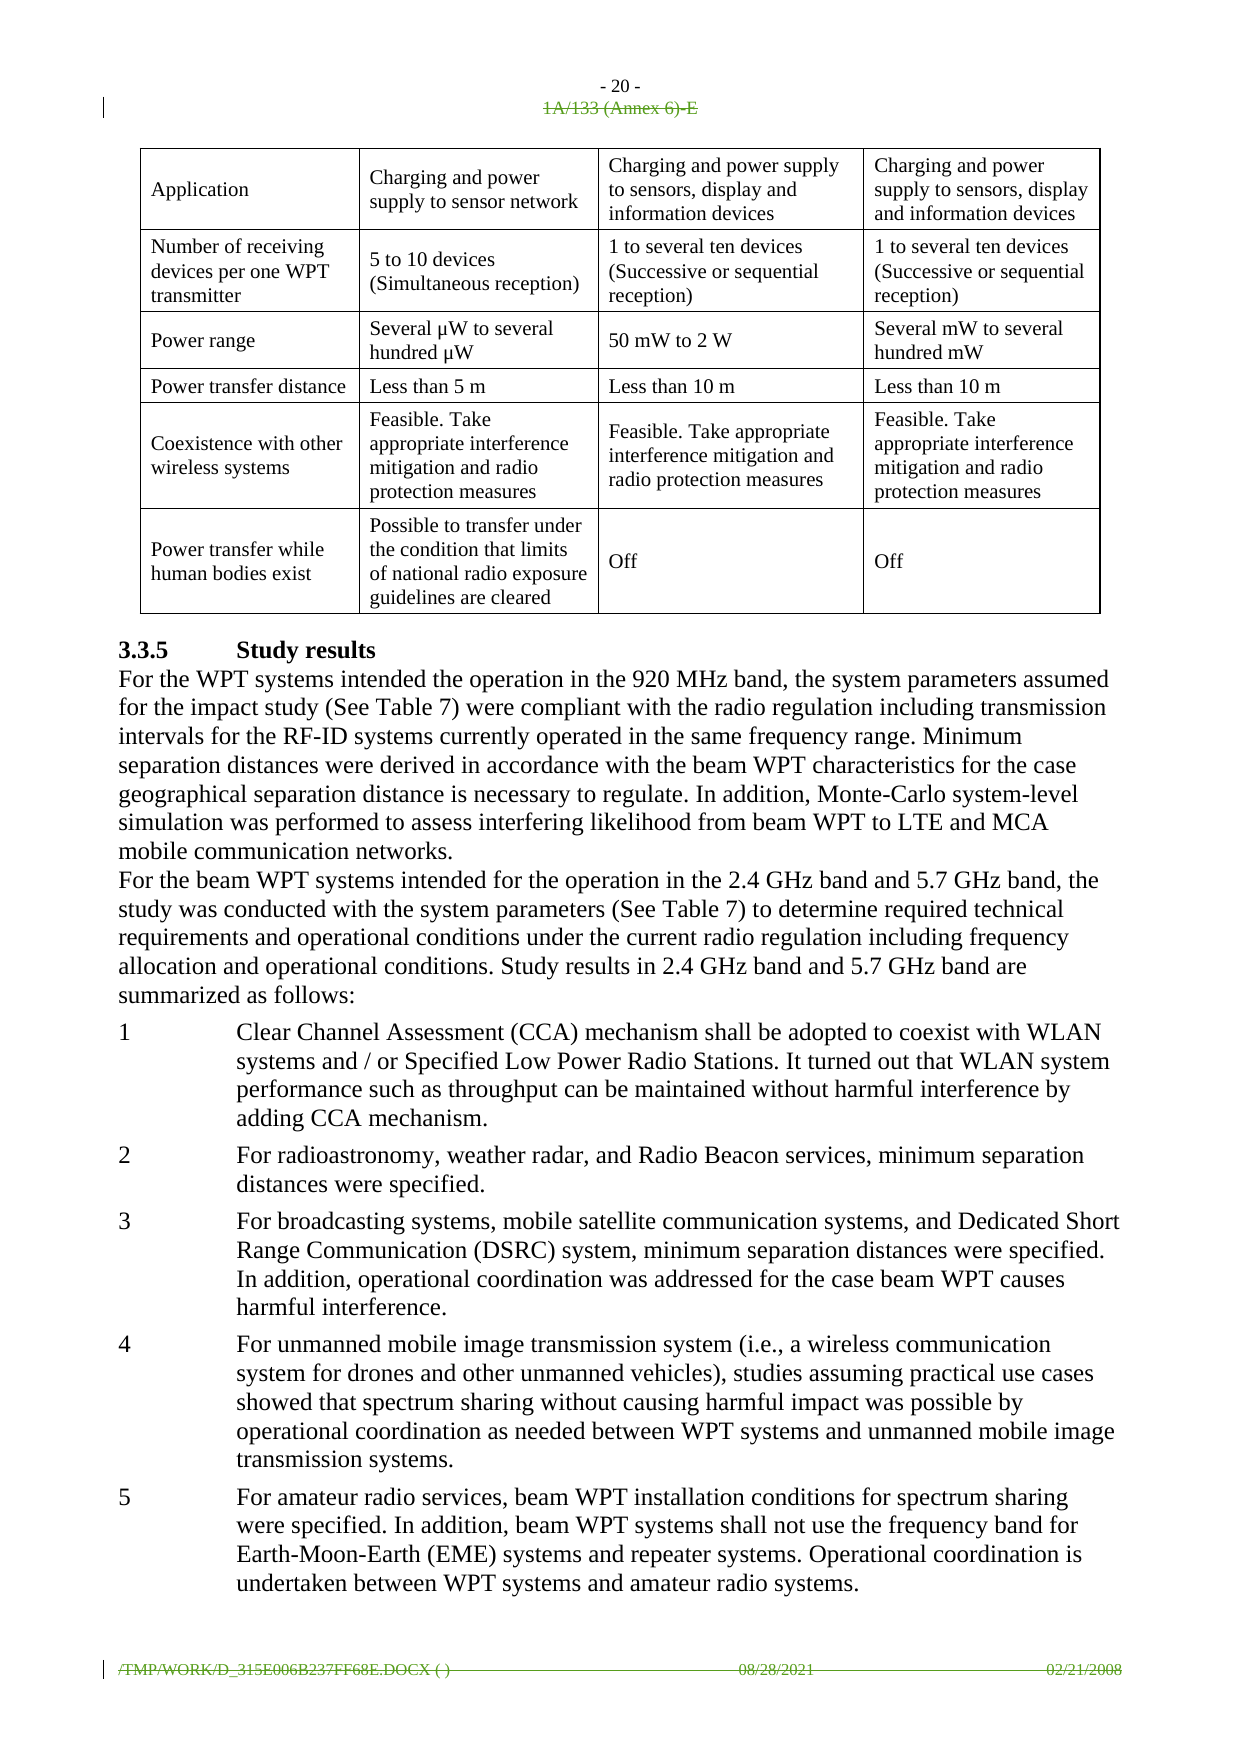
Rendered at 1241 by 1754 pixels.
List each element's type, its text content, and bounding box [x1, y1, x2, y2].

table_cell Possible to transfer under the condition that limits of national radio exposure guidelines are cleared [360, 509, 598, 613]
text 1 Clear Channel Assessment (CCA) mechanism shall be adopted to coexist with WLAN systems and / or Specified Low Power Radio Stations. It turned out that WLAN system performance such as throughput can be maintained without harmful interference by adding CCA mechanism. [118, 1017, 1122, 1132]
table_cell Power transfer while human bodies exist [141, 509, 359, 613]
table_cell Several mW to several hundred mW [864, 312, 1099, 368]
text For the WPT systems intended the operation in the 920 MHz band, the system parameters assumed for the impact study (See Table 7) were compliant with the radio regulation including transmission intervals for the RF-ID systems currently operated in the same frequency range. Minimum separation distances were derived in accordance with the beam WPT characteristics for the case geographical separation distance is necessary to regulate. In addition, Monte-Carlo system-level simulation was performed to assess interfering likelihood from beam WPT to LTE and MCA mobile communication networks. [118, 664, 1122, 865]
table_cell Charging and power supply to sensors, display and information devices [599, 149, 863, 229]
table_cell 1 to several ten devices (Successive or sequential reception) [864, 230, 1099, 311]
table_cell Charging and power supply to sensors, display and information devices [864, 149, 1099, 229]
text 4 For unmanned mobile image transmission system (i.e., a wireless communication system for drones and other unmanned vehicles), studies assuming practical use cases showed that spectrum sharing without causing harmful impact was possible by operational coordination as needed between WPT systems and unmanned mobile image transmission systems. [118, 1329, 1122, 1473]
table_cell Feasible. Take appropriate interference mitigation and radio protection measures [599, 403, 863, 507]
table_cell Off [864, 509, 1099, 613]
table_cell Feasible. Take appropriate interference mitigation and radio protection measures [864, 403, 1099, 507]
table_cell Less than 10 m [864, 369, 1099, 402]
table_cell Several μW to several hundred μW [360, 312, 598, 368]
table_cell Less than 10 m [599, 369, 863, 402]
table_cell Coexistence with other wireless systems [141, 403, 359, 507]
subtitle 3.3.5 Study results [118, 635, 1122, 664]
table_cell Application [141, 149, 359, 229]
table_cell Power transfer distance [141, 369, 359, 402]
table_cell 1 to several ten devices (Successive or sequential reception) [599, 230, 863, 311]
table_cell Power range [141, 312, 359, 368]
table_cell Feasible. Take appropriate interference mitigation and radio protection measures [360, 403, 598, 507]
text 5 For amateur radio services, beam WPT installation conditions for spectrum sharing were specified. In addition, beam WPT systems shall not use the frequency band for Earth-Moon-Earth (EME) systems and repeater systems. Operational coordination is undertaken between WPT systems and amateur radio systems. [118, 1482, 1122, 1597]
text 2 For radioastronomy, weather radar, and Radio Beacon services, minimum separation distances were specified. [118, 1140, 1122, 1198]
table_cell 5 to 10 devices (Simultaneous reception) [360, 230, 598, 311]
table_cell 50 mW to 2 W [599, 312, 863, 368]
table_cell Charging and power supply to sensor network [360, 149, 598, 229]
table_cell Less than 5 m [360, 369, 598, 402]
table_cell Number of receiving devices per one WPT transmitter [141, 230, 359, 311]
text 3 For broadcasting systems, mobile satellite communication systems, and Dedicated Short Range Communication (DSRC) system, minimum separation distances were specified. In addition, operational coordination was addressed for the case beam WPT causes harmful interference. [118, 1206, 1122, 1321]
text For the beam WPT systems intended for the operation in the 2.4 GHz band and 5.7 GHz band, the study was conducted with the system parameters (See Table 7) to determine required technical requirements and operational conditions under the current radio regulation including frequency allocation and operational conditions. Study results in 2.4 GHz band and 5.7 GHz band are summarized as follows: [118, 865, 1122, 1009]
table_cell Off [599, 509, 863, 613]
